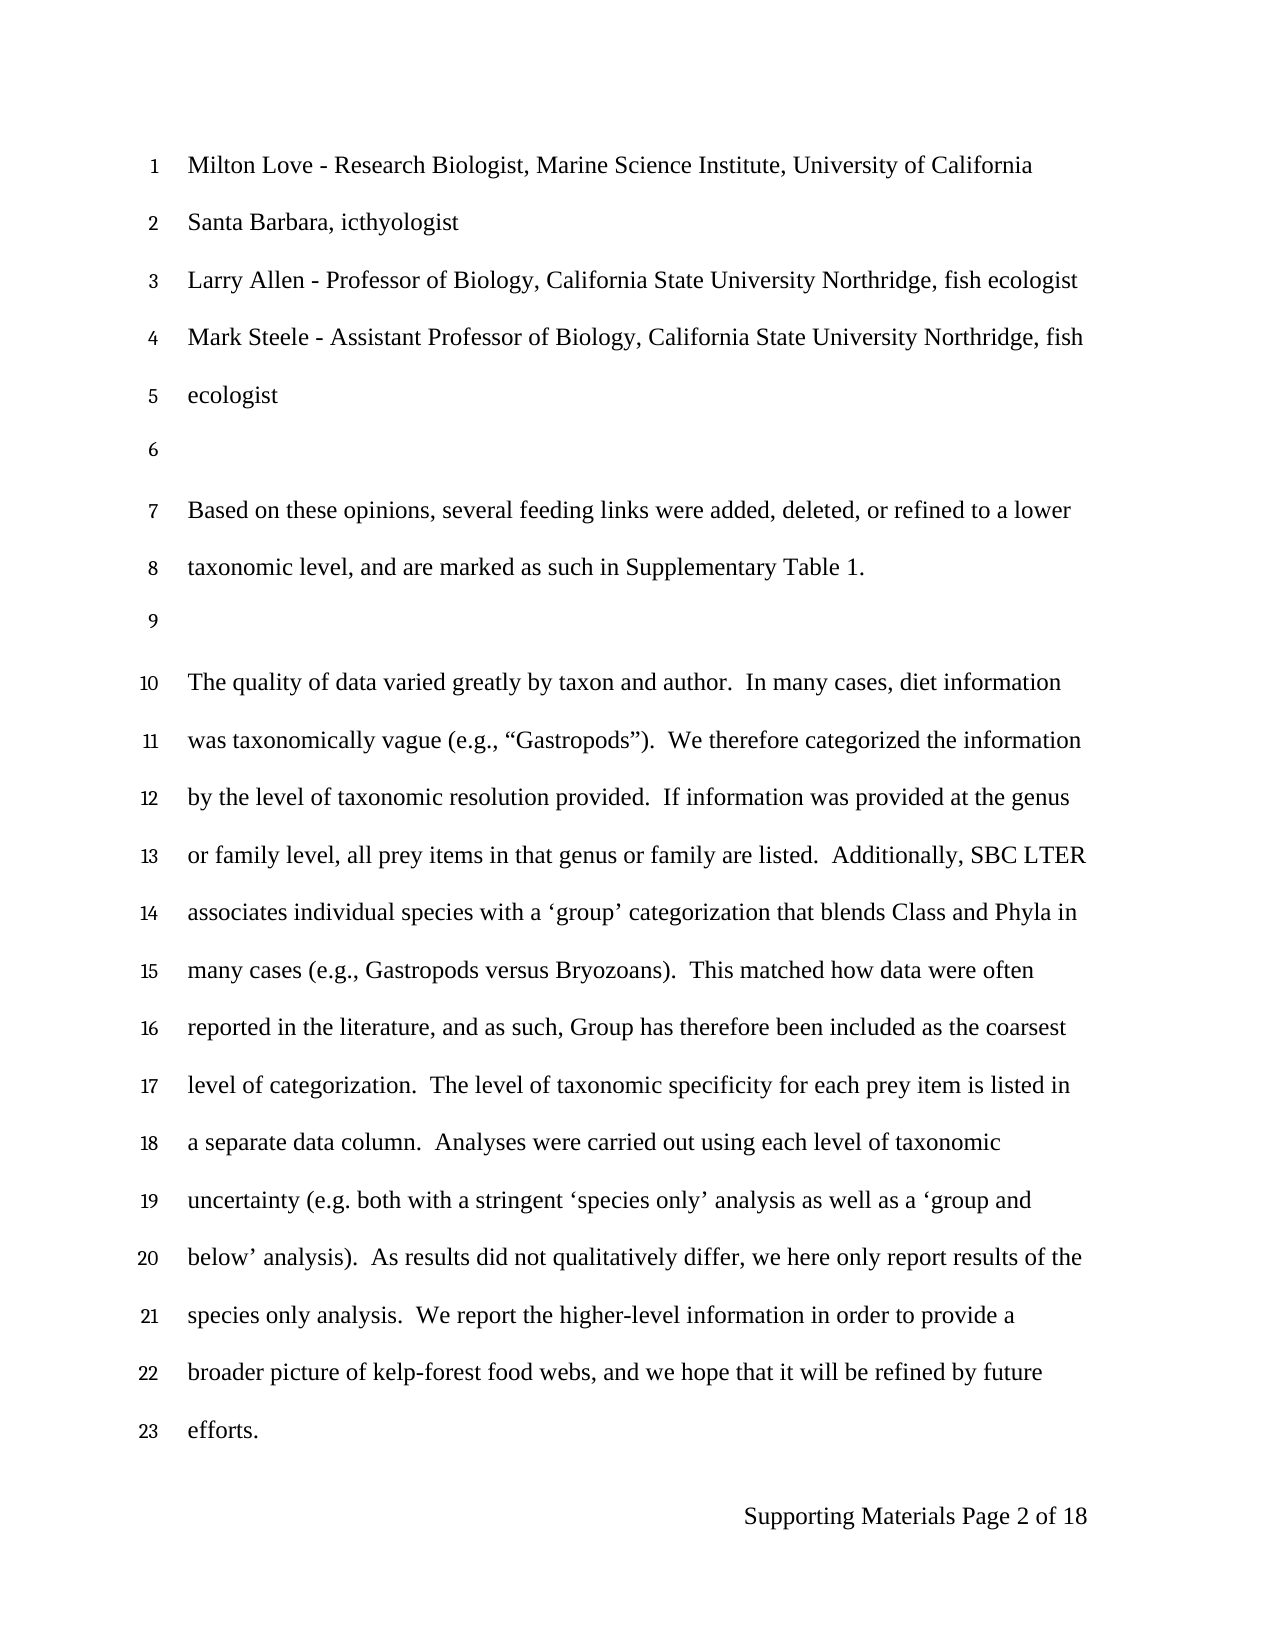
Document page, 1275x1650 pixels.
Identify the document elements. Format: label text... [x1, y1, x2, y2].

text Larry Allen - Professor of Biology, California State University Northridge, fish ecologist [187, 265, 1087, 294]
text The quality of data varied greatly by taxon and author. In many cases, diet information was taxonomically vague (e.g., “Gastropods”). We therefore categorized the information by the level of taxonomic resolution provided. If information was provided at the genus or family level, all prey items in that genus or family are listed. Additionally, SBC LTER associates individual species with a ‘group’ categorization that blends Class and Phyla in many cases (e.g., Gastropods versus Bryozoans). This matched how data were often reported in the literature, and as such, Group has therefore been included as the coarsest level of categorization. The level of taxonomic specificity for each prey item is listed in a separate data column. Analyses were carried out using each level of taxonomic uncertainty (e.g. both with a stringent ‘species only’ analysis as well as a ‘group and below’ analysis). As results did not qualitatively differ, we here only report results of the species only analysis. We report the higher-level information in order to provide a broader picture of kelp-forest food webs, and we hope that it will be refined by future efforts. [187, 667, 1087, 1444]
text Based on these opinions, several feeding links were added, deleted, or refined to a lower taxonomic level, and are marked as such in Supplementary Table 1. [187, 495, 1087, 581]
text Milton Love - Research Biologist, Marine Science Institute, University of California Santa Barbara, icthyologist [187, 150, 1087, 236]
text Mark Steele - Assistant Professor of Biology, California State University Northridge, fish ecologist [187, 322, 1087, 409]
